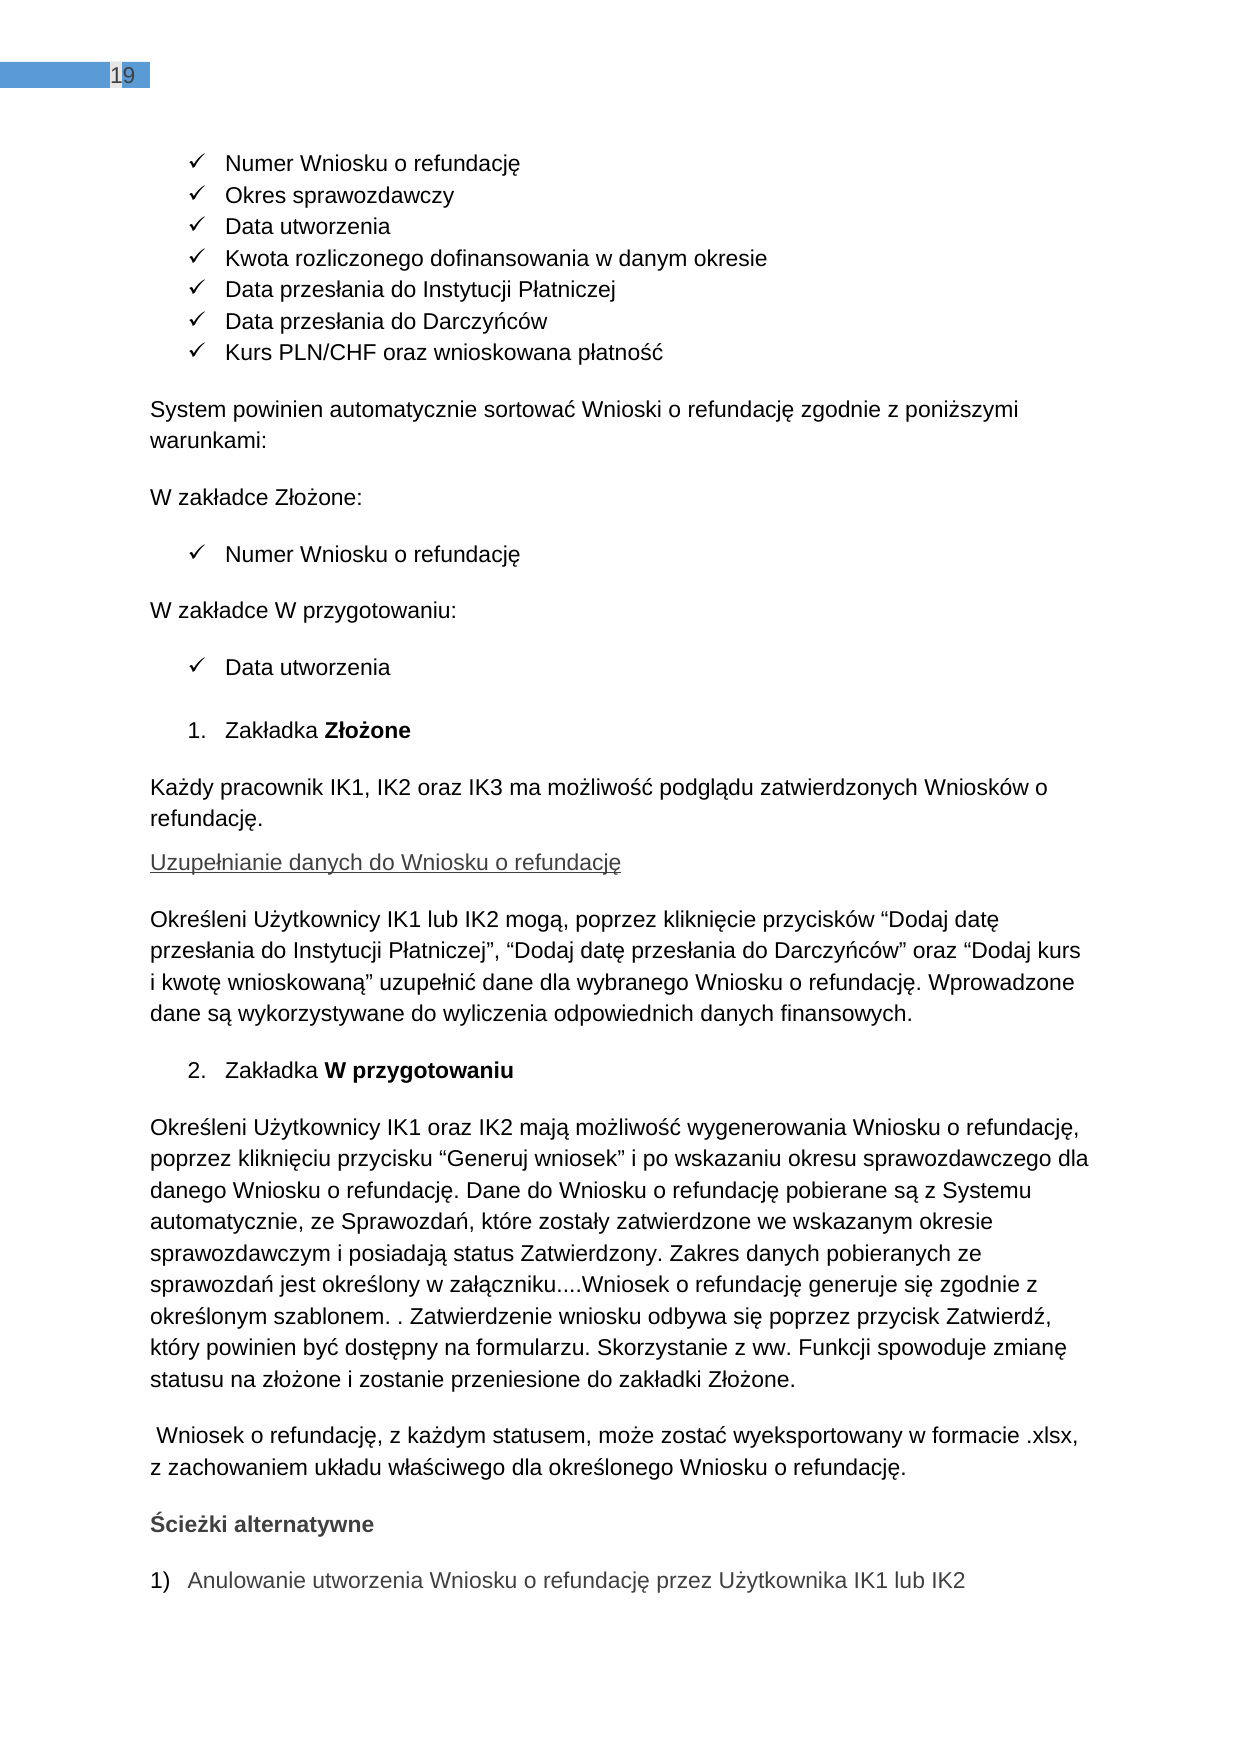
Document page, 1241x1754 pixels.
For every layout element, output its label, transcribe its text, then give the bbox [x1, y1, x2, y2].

list Numer Wniosku o refundację [187, 150, 1090, 176]
list Okres sprawozdawczy [187, 182, 1090, 208]
text Wniosek o refundację, z każdym statusem, może zostać wyeksportowany w formacie .xlsx, z zachowaniem układu właściwego dla określonego Wniosku o refundację. [150, 1422, 1090, 1480]
text System powinien automatycznie sortować Wnioski o refundację zgodnie z poniższymi warunkami: [150, 396, 1090, 454]
text Ścieżki alternatywne [150, 1511, 1090, 1537]
text Uzupełnianie danych do Wniosku o refundację [150, 849, 1090, 875]
text W zakładce Złożone: [150, 484, 1090, 510]
list Numer Wniosku o refundację [187, 541, 1090, 567]
list Data przesłania do Darczyńców [187, 308, 1090, 334]
list Zakładka W przygotowaniu [187, 1057, 1090, 1083]
list Zakładka Złożone [187, 717, 1090, 743]
list Kurs PLN/CHF oraz wnioskowana płatność [187, 339, 1090, 366]
list Data utworzenia [187, 213, 1090, 239]
list Data przesłania do Instytucji Płatniczej [187, 276, 1090, 303]
list Data utworzenia [187, 654, 1090, 680]
text Określeni Użytkownicy IK1 lub IK2 mogą, poprzez kliknięcie przycisków “Dodaj datę przesłania do Instytucji Płatniczej”, “Dodaj datę przesłania do Darczyńców” oraz “Dodaj kurs i kwotę wnioskowaną” uzupełnić dane dla wybranego Wniosku o refundację. Wprowadzone dane są wykorzystywane do wyliczenia odpowiednich danych finansowych. [150, 906, 1090, 1027]
text Każdy pracownik IK1, IK2 oraz IK3 ma możliwość podglądu zatwierdzonych Wniosków o refundację. [150, 773, 1090, 831]
list Anulowanie utworzenia Wniosku o refundację przez Użytkownika IK1 lub IK2 [150, 1567, 1090, 1593]
list Kwota rozliczonego dofinansowania w danym okresie [187, 245, 1090, 271]
text Określeni Użytkownicy IK1 oraz IK2 mają możliwość wygenerowania Wniosku o refundację, poprzez kliknięciu przycisku “Generuj wniosek” i po wskazaniu okresu sprawozdawczego dla danego Wniosku o refundację. Dane do Wniosku o refundację pobierane są z Systemu automatycznie, ze Sprawozdań, które zostały zatwierdzone we wskazanym okresie sprawozdawczym i posiadają status Zatwierdzony. Zakres danych pobieranych ze sprawozdań jest określony w załączniku....Wniosek o refundację generuje się zgodnie z określonym szablonem. . Zatwierdzenie wniosku odbywa się poprzez przycisk Zatwierdź, który powinien być dostępny na formularzu. Skorzystanie z ww. Funkcji spowoduje zmianę statusu na złożone i zostanie przeniesione do zakładki Złożone. [150, 1113, 1090, 1392]
text W zakładce W przygotowaniu: [150, 597, 1090, 623]
